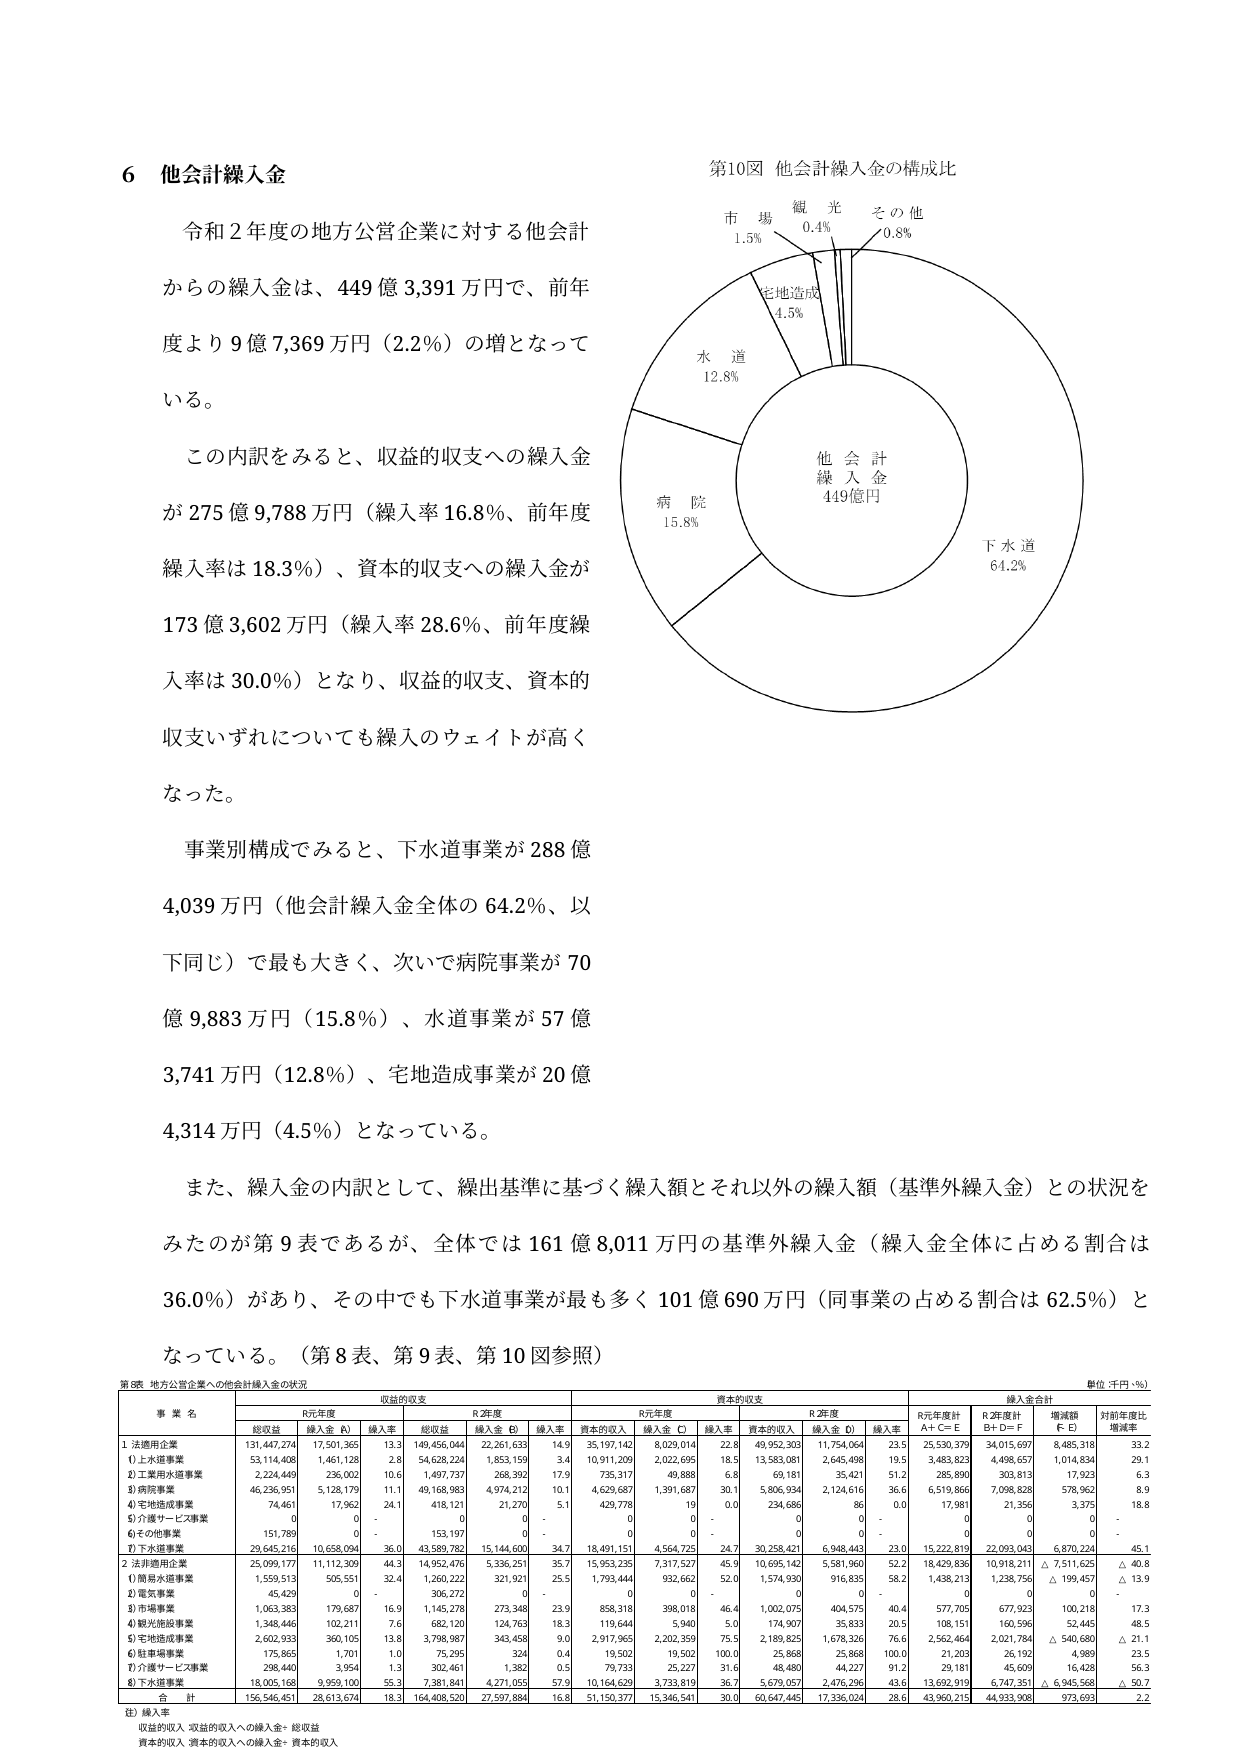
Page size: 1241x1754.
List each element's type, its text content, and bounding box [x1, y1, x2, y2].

text 令和２年度の地方公営企業に対する他会計からの繰入金は、449億3,391万円で、前年度より9億7,369万円（2.2％）の増となっている。 [118, 202, 591, 427]
picture [609, 151, 1105, 756]
text 事業別構成でみると、下水道事業が288億4,039万円（他会計繰入金全体の64.2％、以下同じ）で最も大きく、次いで病院事業が70億9,883万円（15.8％）、水道事業が57億3,741万円（12.8％）、宅地造成事業が20億4,314万円（4.5％）となっている。 [163, 821, 591, 1158]
text また、繰入金の内訳として、繰出基準に基づく繰入額とそれ以外の繰入額（基準外繰入金）との状況をみたのが第9表であるが、全体では161億8,011万円の基準外繰入金（繰入金全体に占める割合は36.0％）があり、その中でも下水道事業が最も多く101億690万円（同事業の占める割合は62.5％）となっている。（第8表、第9表、第10図参照） [163, 1158, 1152, 1383]
text この内訳をみると、収益的収支への繰入金が275億9,788万円（繰入率16.8％、前年度繰入率は18.3％）、資本的収支への繰入金が173億3,602万円（繰入率28.6％、前年度繰入率は30.0％）となり、収益的収支、資本的収支いずれについても繰入のウェイトが高くなった。 [163, 427, 591, 821]
text ６ 他会計繰入金 [118, 146, 1152, 202]
